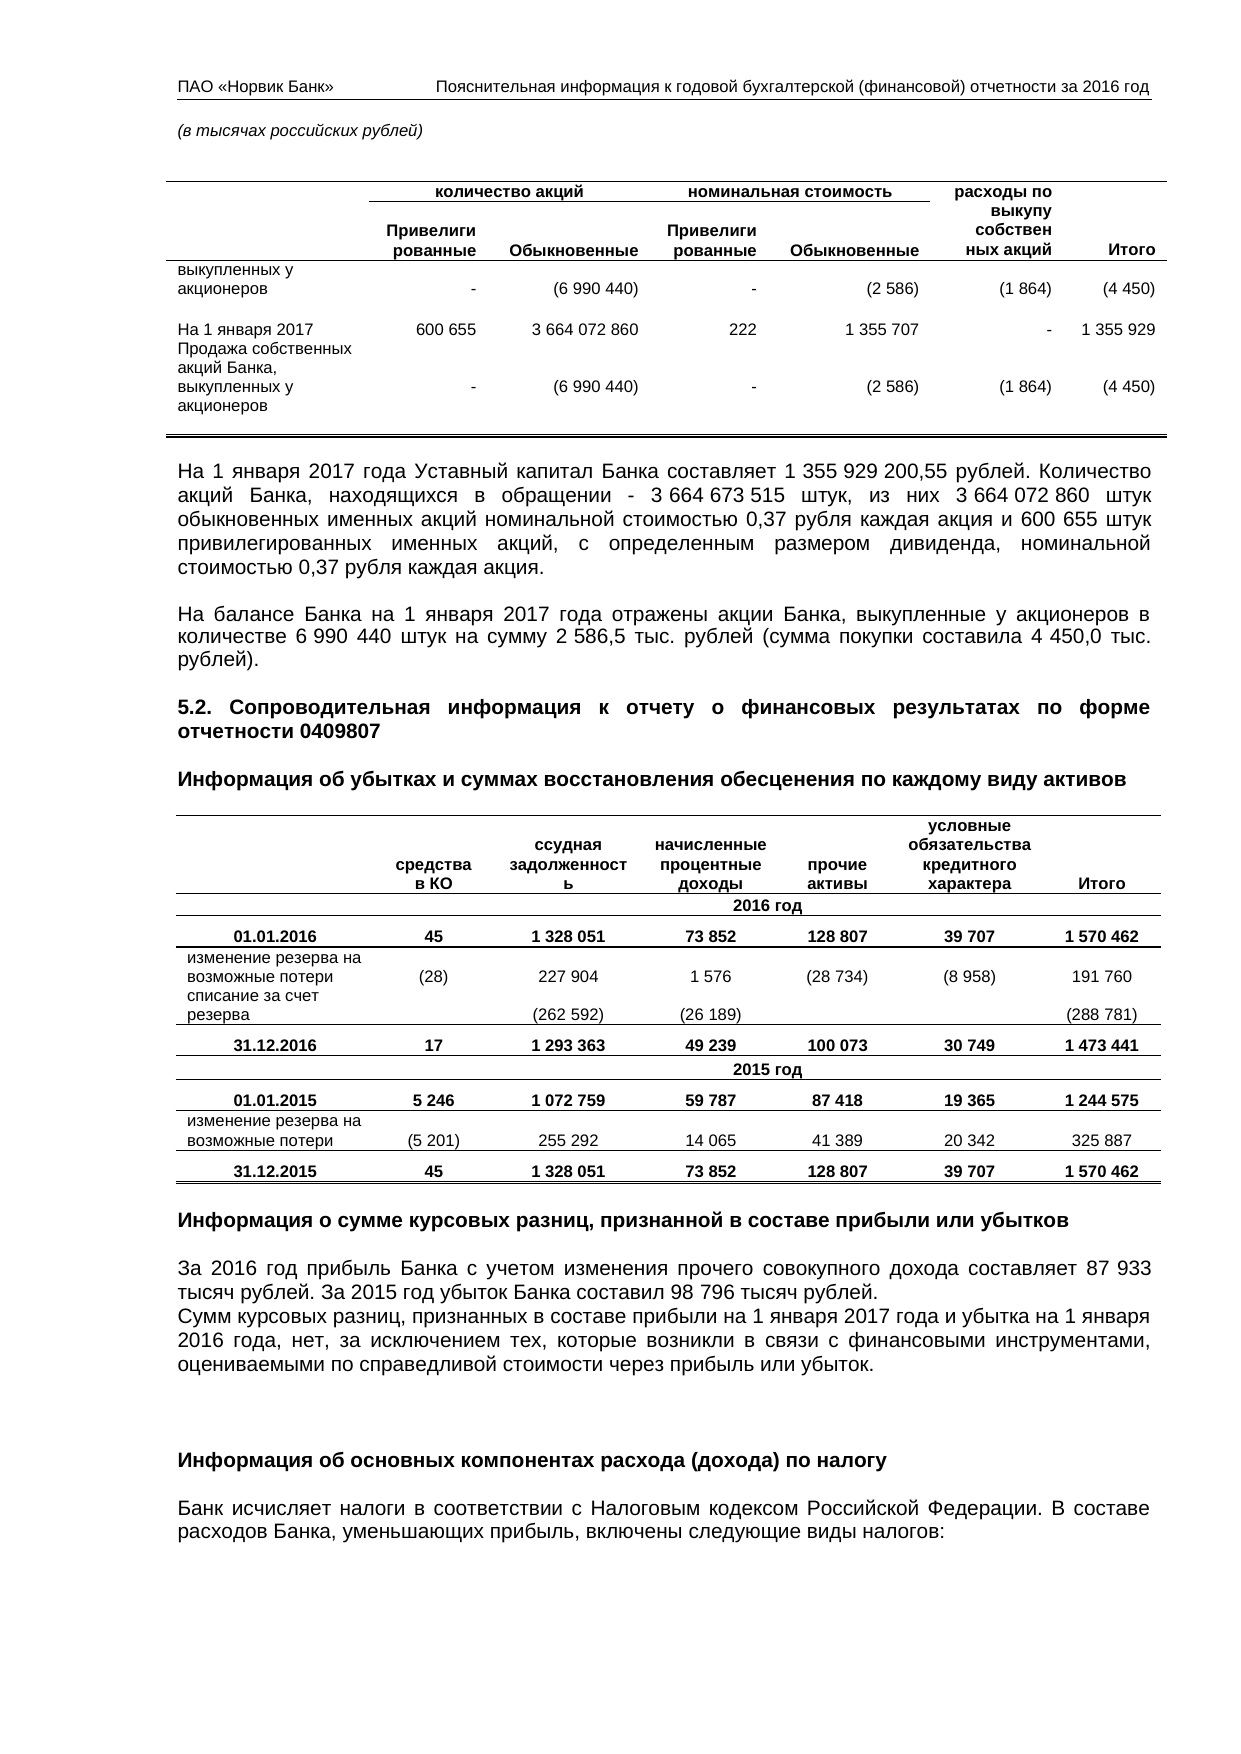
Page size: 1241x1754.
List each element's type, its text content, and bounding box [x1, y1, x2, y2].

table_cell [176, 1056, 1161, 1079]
text За 2016 год прибыль Банка с учетом изменения прочего совокупного дохода составляет 87 933 тысяч рублей. За 2015 год убыток Банка составил 98 796 тысяч рублей. [177, 1256, 1152, 1304]
text Информация о сумме курсовых разниц, признанной в составе прибыли или убытков [177, 1208, 1152, 1232]
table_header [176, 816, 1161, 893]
text Банк исчисляет налоги в соответствии с Налоговым кодексом Российской Федерации. В составе расходов Банка, уменьшающих прибыль, включены следующие виды налогов: [177, 1495, 1152, 1543]
text На 1 января 2017 года Уставный капитал Банка составляет 1 355 929 200,55 рублей. Количество акций Банка, находящихся в обращении - 3 664 673 515 штук, из них 3 664 072 860 штук обыкновенных именных акций номинальной стоимостью 0,37 рубля каждая акция и 600 655 штук привилегированных именных акций, с определенным размером дивиденда, номинальной стоимостью 0,37 рубля каждая акция. [177, 459, 1152, 579]
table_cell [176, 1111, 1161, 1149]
text Сумм курсовых разниц, признанных в составе прибыли на 1 января 2017 года и убытка на 1 января 2016 года, нет, за исключением тех, которые возникли в связи с финансовыми инструментами, оцениваемыми по справедливой стоимости через прибыль или убыток. [177, 1304, 1152, 1376]
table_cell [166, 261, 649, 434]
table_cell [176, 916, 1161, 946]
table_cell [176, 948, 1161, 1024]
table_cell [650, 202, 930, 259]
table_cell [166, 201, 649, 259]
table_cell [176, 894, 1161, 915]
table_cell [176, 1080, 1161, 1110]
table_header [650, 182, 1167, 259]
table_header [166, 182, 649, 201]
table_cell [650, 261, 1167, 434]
text На балансе Банка на 1 января 2017 года отражены акции Банка, выкупленные у акционеров в количестве 6 990 440 штук на сумму 2 586,5 тыс. рублей (сумма покупки составила 4 450,0 тыс. рублей). [177, 603, 1152, 671]
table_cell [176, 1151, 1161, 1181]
text Информация об убытках и суммах восстановления обесценения по каждому виду активов [177, 767, 1152, 791]
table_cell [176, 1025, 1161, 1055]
text 5.2. Сопроводительная информация к отчету о финансовых результатах по форме отчетности 0409807 [177, 695, 1152, 743]
text Информация об основных компонентах расхода (дохода) по налогу [177, 1447, 1152, 1471]
